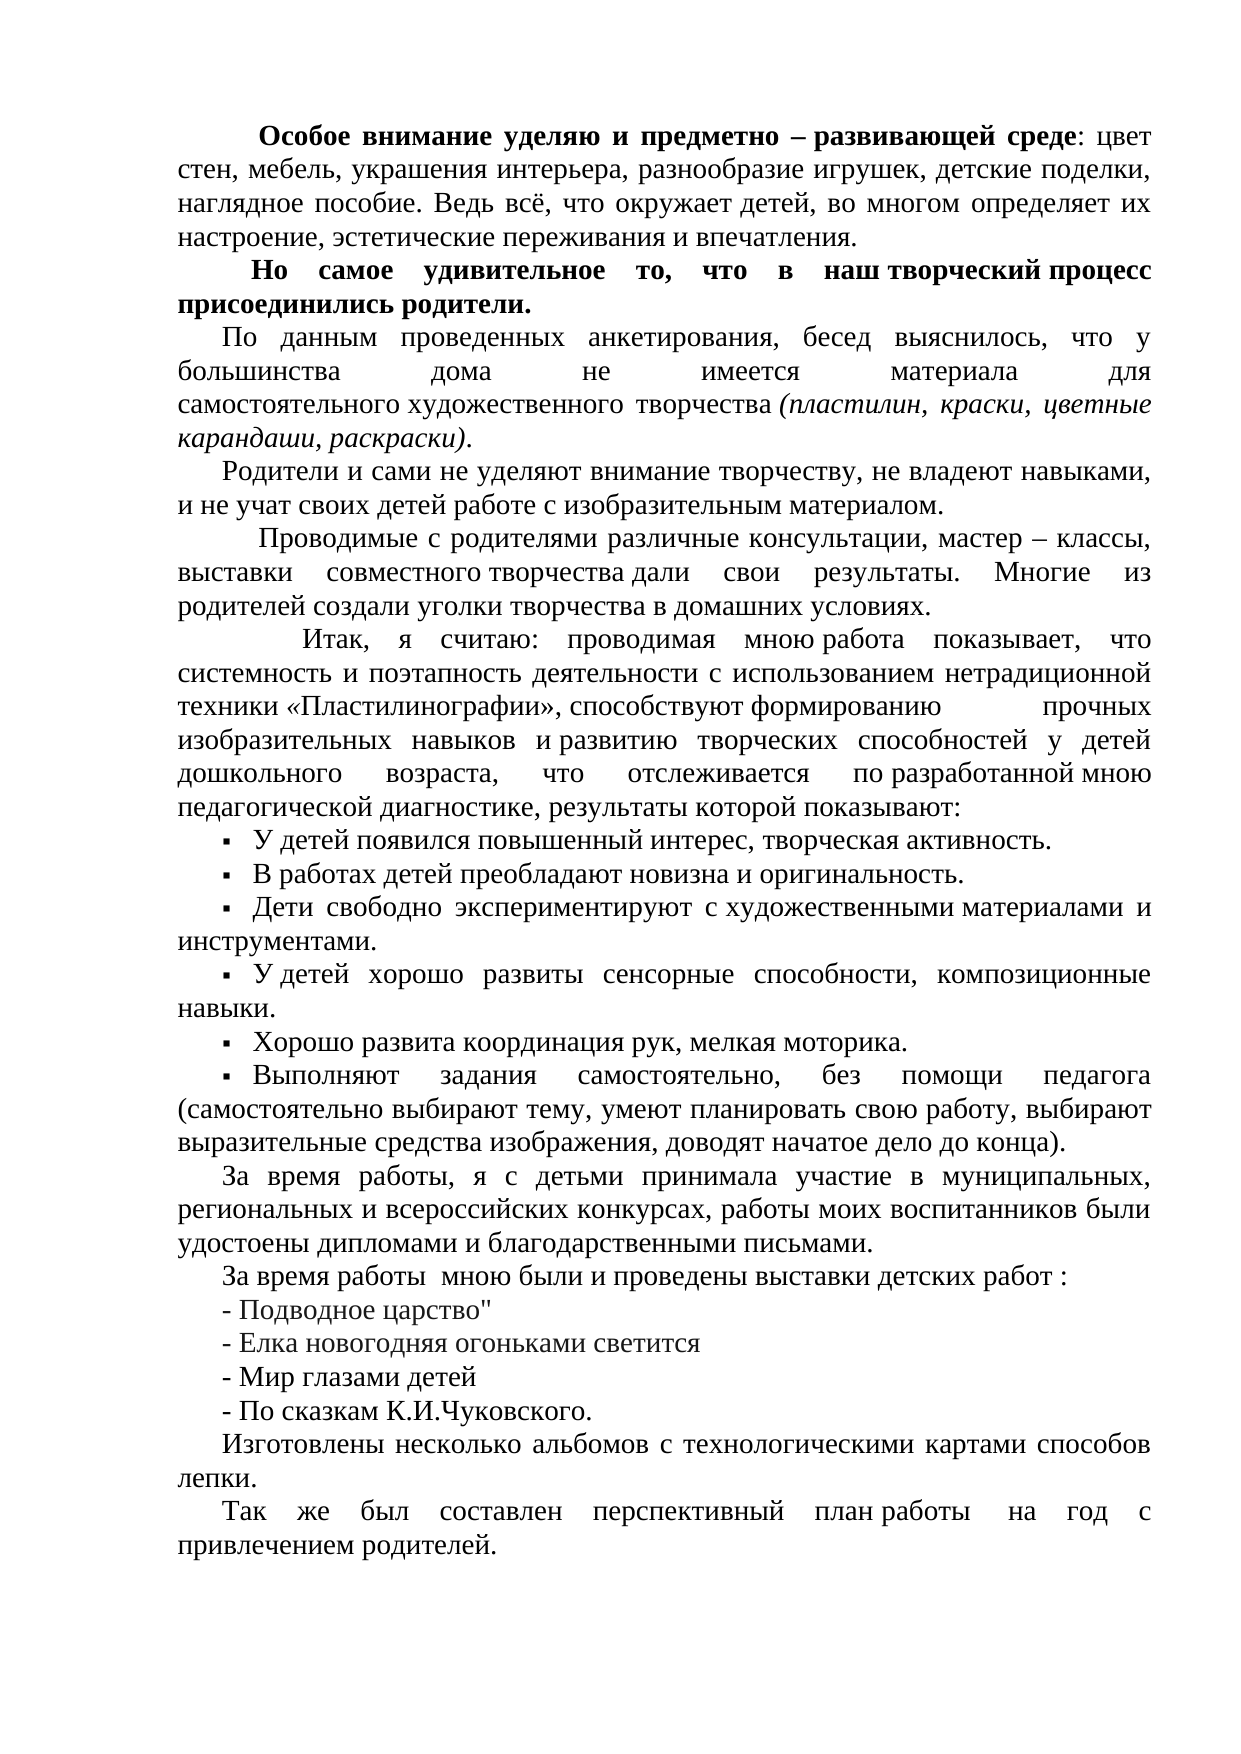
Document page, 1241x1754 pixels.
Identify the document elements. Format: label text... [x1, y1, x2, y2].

list В работах детей преобладают новизна и оригинальность. [177, 856, 1152, 889]
list У детей хорошо развиты сенсорные способности, композиционные навыки. [177, 957, 1152, 1024]
text Родители и сами не уделяют внимание творчеству, не владеют навыками, и не учат своих детей работе с изобразительным материалом. [177, 453, 1152, 521]
text Особое внимание уделяю и предметно – развивающей среде: цвет стен, мебель, украшения интерьера, разнообразие игрушек, детские поделки, наглядное пособие. Ведь всё, что окружает детей, во многом определяет их настроение, эстетические переживания и впечатления. [177, 118, 1152, 252]
list Дети свободно экспериментируют с художественными материалами и инструментами. [177, 889, 1152, 957]
text За время работы, я с детьми принимала участие в муниципальных, региональных и всероссийских конкурсах, работы моих воспитанников были удостоены дипломами и благодарственными письмами. [177, 1158, 1152, 1258]
text Так же был составлен перспективный план работы на год с привлечением родителей. [177, 1493, 1152, 1560]
text Изготовлены несколько альбомов с технологическими картами способов лепки. [177, 1426, 1152, 1493]
text - Мир глазами детей [177, 1359, 1152, 1393]
text Проводимые с родителями различные консультации, мастер – классы, выставки совместного творчества дали свои результаты. Многие из родителей создали уголки творчества в домашних условиях. [177, 521, 1152, 621]
text Но самое удивительное то, что в наш творческий процесс присоединились родители. [177, 252, 1152, 319]
list У детей появился повышенный интерес, творческая активность. [177, 822, 1152, 856]
text По данным проведенных анкетирования, бесед выяснилось, что у большинства дома не имеется материала для самостоятельного художественного творчества (пластилин, краски, цветные карандаши, раскраски). [177, 319, 1152, 453]
text - Подводное царство" [177, 1292, 1152, 1326]
list Выполняют задания самостоятельно, без помощи педагога (самостоятельно выбирают тему, умеют планировать свою работу, выбирают выразительные средства изображения, доводят начатое дело до конца). [177, 1057, 1152, 1158]
text Итак, я считаю: проводимая мною работа показывает, что системность и поэтапность деятельности с использованием нетрадиционной техники «Пластилинографии», способствуют формированию прочных изобразительных навыков и развитию творческих способностей у детей дошкольного возраста, что отслеживается по разработанной мною педагогической диагностике, результаты которой показывают: [177, 621, 1152, 822]
list Хорошо развита координация рук, мелкая моторика. [177, 1024, 1152, 1057]
text За время работы мною были и проведены выставки детских работ : [177, 1258, 1152, 1292]
text - Елка новогодняя огоньками светится [177, 1326, 1152, 1359]
text - По сказкам К.И.Чуковского. [177, 1393, 1152, 1426]
